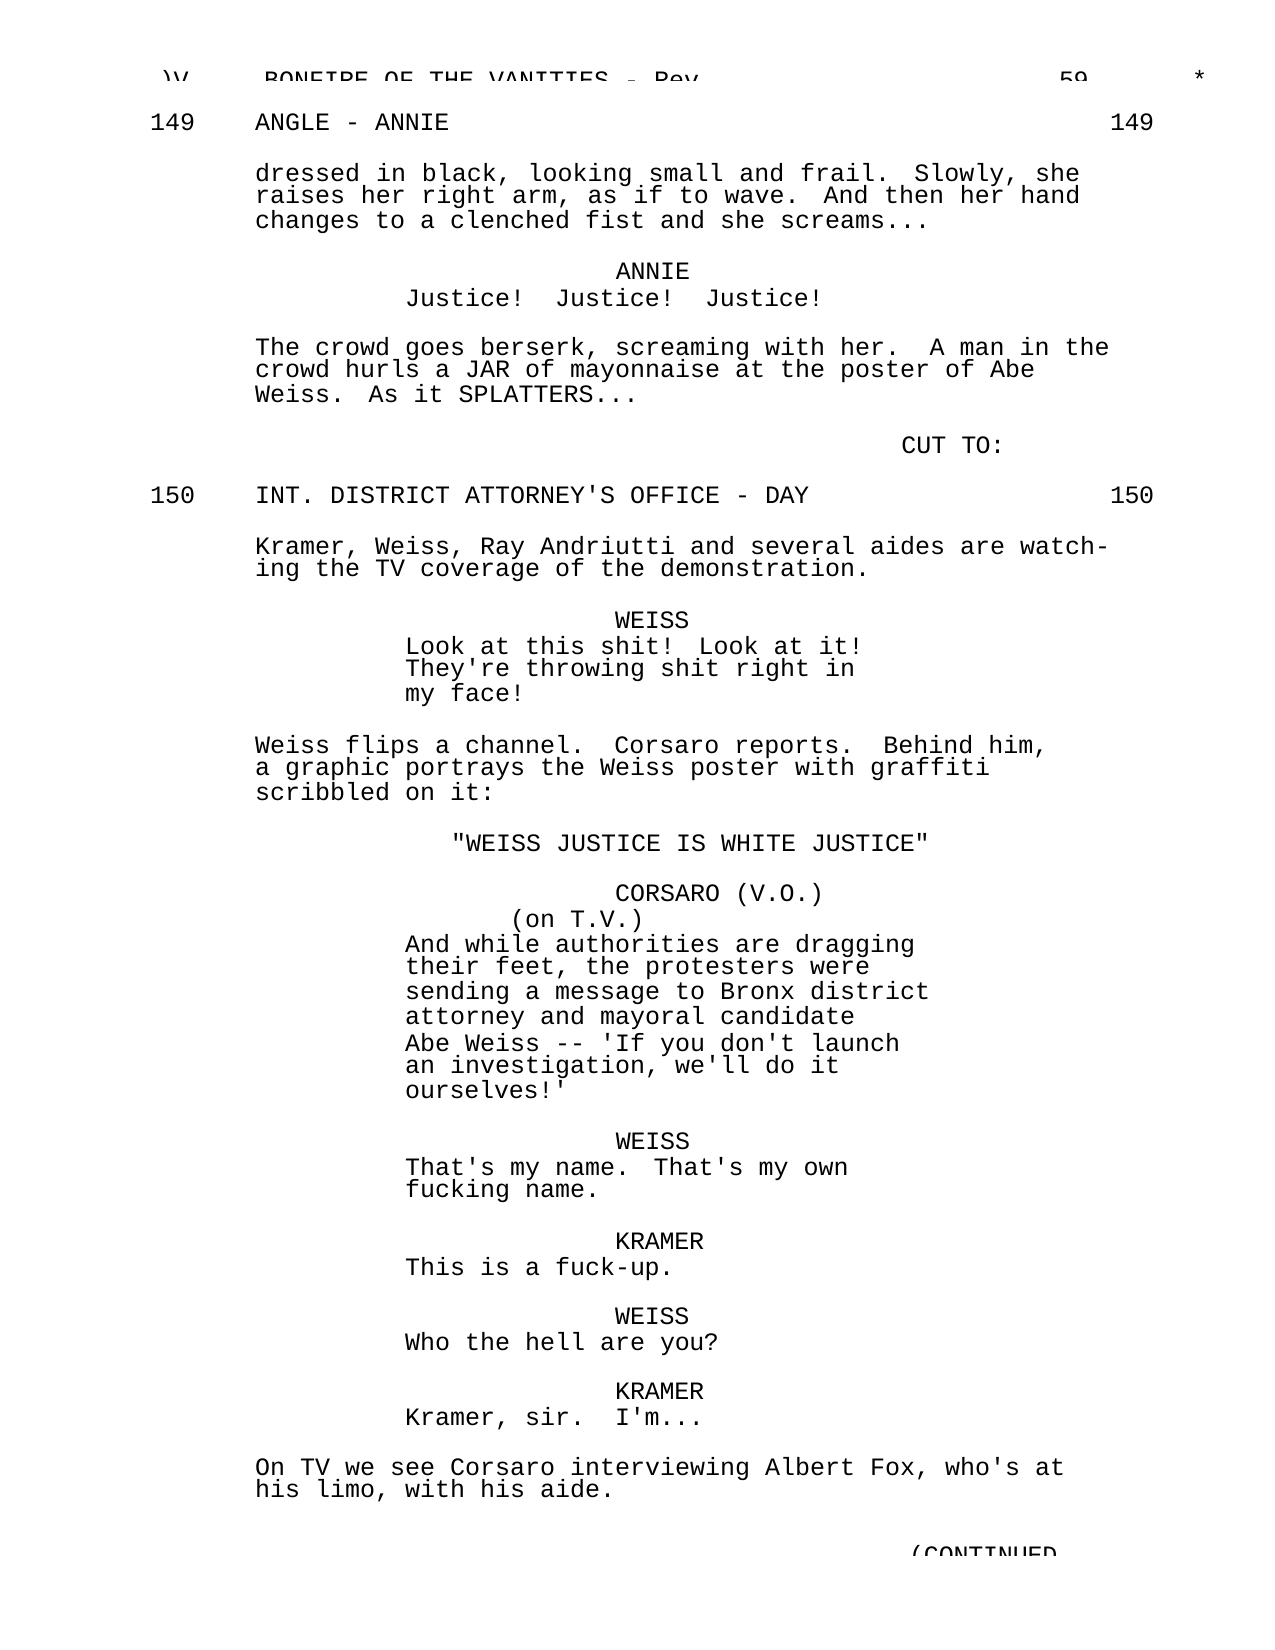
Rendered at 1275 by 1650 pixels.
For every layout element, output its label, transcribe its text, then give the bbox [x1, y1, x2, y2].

text Justice! Justice! Justice! [405, 285, 1217, 312]
text Kramer, sir. I'm... [405, 1404, 1217, 1431]
text The crowd goes berserk, screaming with her. A man in the crowd hurls a JAR of mayonnaise at the poster of Abe Weiss. As it SPLATTERS... [255, 336, 1123, 410]
text Who the hell are you? [405, 1329, 1217, 1356]
text Abe Weiss -- 'If you don't launch an investigation, we'll do it ourselves!' [405, 1032, 905, 1106]
text And while authorities are dragging their feet, the protesters were sending a message to Bronx district attorney and mayoral candidate [405, 933, 930, 1032]
text Kramer, Weiss, Ray Andriutti and several aides are watch- ing the TV coverage of the demonstration. [255, 535, 1123, 584]
subtitle WEISS [254, 1128, 1051, 1155]
text Weiss flips a channel. Corsaro reports. Behind him, a graphic portrays the Weiss poster with graffiti scribbled on it: [255, 734, 1059, 808]
subtitle INT. DISTRICT ATTORNEY'S OFFICE - DAY 150 [150, 482, 1217, 511]
text (on T.V.) [510, 907, 1217, 932]
subtitle KRAMER [615, 1378, 1217, 1404]
subtitle "WEISS JUSTICE IS WHITE JUSTICE" [254, 830, 1126, 859]
subtitle KRAMER [615, 1228, 1217, 1254]
subtitle WEISS [615, 607, 1217, 634]
subtitle ANNIE [254, 258, 1051, 285]
text That's my name. That's my own fucking name. [405, 1156, 905, 1205]
text dressed in black, looking small and frail. Slowly, she raises her right arm, as if to wave. And then her hand changes to a clenched fist and she screams... [255, 162, 1080, 236]
subtitle ANGLE - ANNIE 149 [150, 109, 1217, 137]
text This is a fuck-up. [405, 1254, 1217, 1281]
text Look at this shit! Look at it! They're throwing shit right in my face! [405, 634, 873, 708]
subtitle CUT TO: [133, 432, 1005, 461]
text CORSARO (V.O.) [615, 880, 1217, 907]
text On TV we see Corsaro interviewing Albert Fox, who's at his limo, with his aide. [255, 1455, 1080, 1505]
subtitle WEISS [615, 1303, 1217, 1329]
